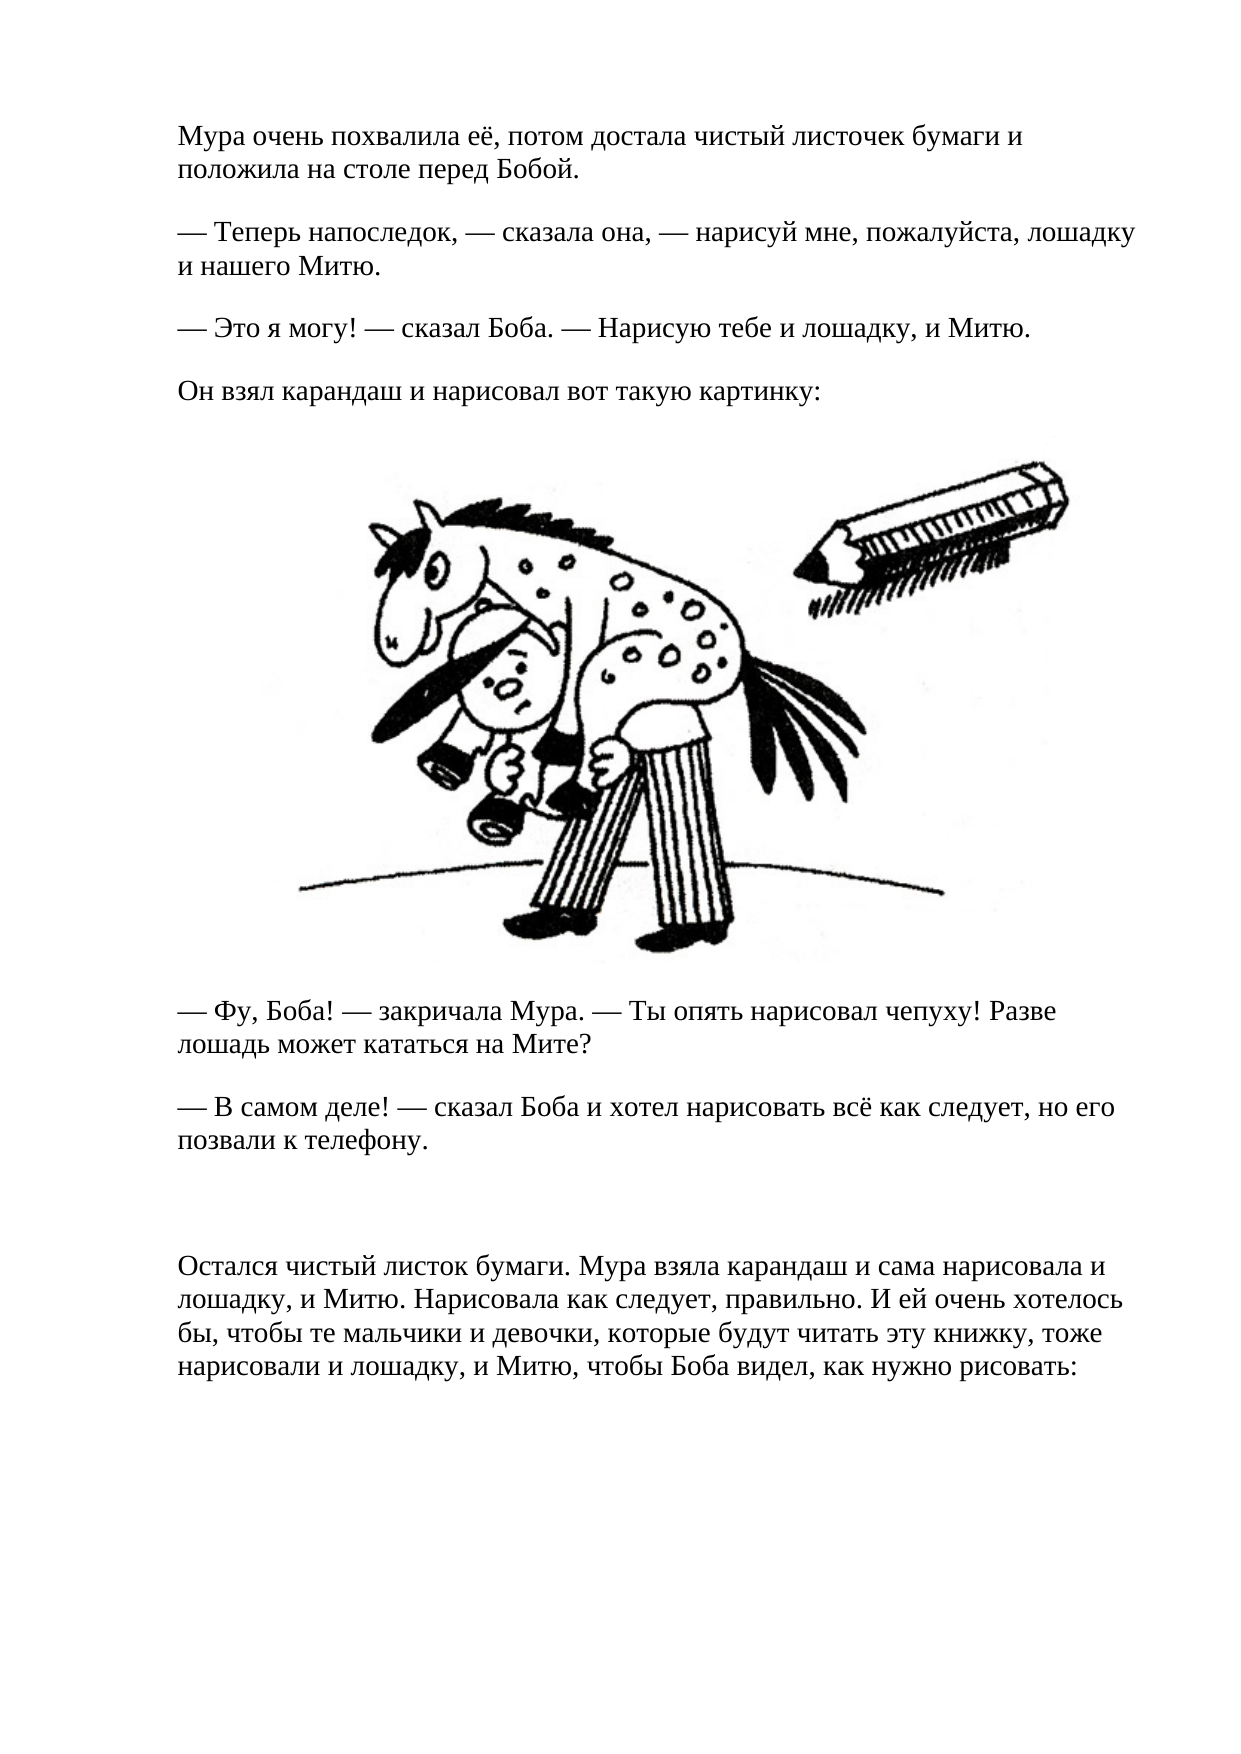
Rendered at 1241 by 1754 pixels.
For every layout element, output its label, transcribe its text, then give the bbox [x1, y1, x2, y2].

text Мура очень похвалила её, потом достала чистый листочек бумаги и положила на столе перед Бобой. [177, 118, 1152, 185]
text — Это я могу! — сказал Боба. — Нарисую тебе и лошадку, и Митю. [177, 311, 1152, 344]
text Остался чистый листок бумаги. Мура взяла карандаш и сама нарисовала и лошадку, и Митю. Нарисовала как следует, правильно. И ей очень хотелось бы, чтобы те мальчики и девочки, которые будут читать эту книжку, тоже нарисовали и лошадку, и Митю, чтобы Боба видел, как нужно рисовать: [177, 1248, 1152, 1382]
text Он взял карандаш и нарисовал вот такую картинку: [177, 373, 1152, 407]
text — Теперь напоследок, — сказала она, — нарисуй мне, пожалуйста, лошадку и нашего Митю. [177, 214, 1152, 281]
text — В самом деле! — сказал Боба и хотел нарисовать всё как следует, но его позвали к телефону. [177, 1089, 1152, 1156]
picture [177, 436, 1143, 964]
text — Фу, Боба! — закричала Мура. — Ты опять нарисовал чепуху! Разве лошадь может кататься на Мите? [177, 993, 1152, 1060]
